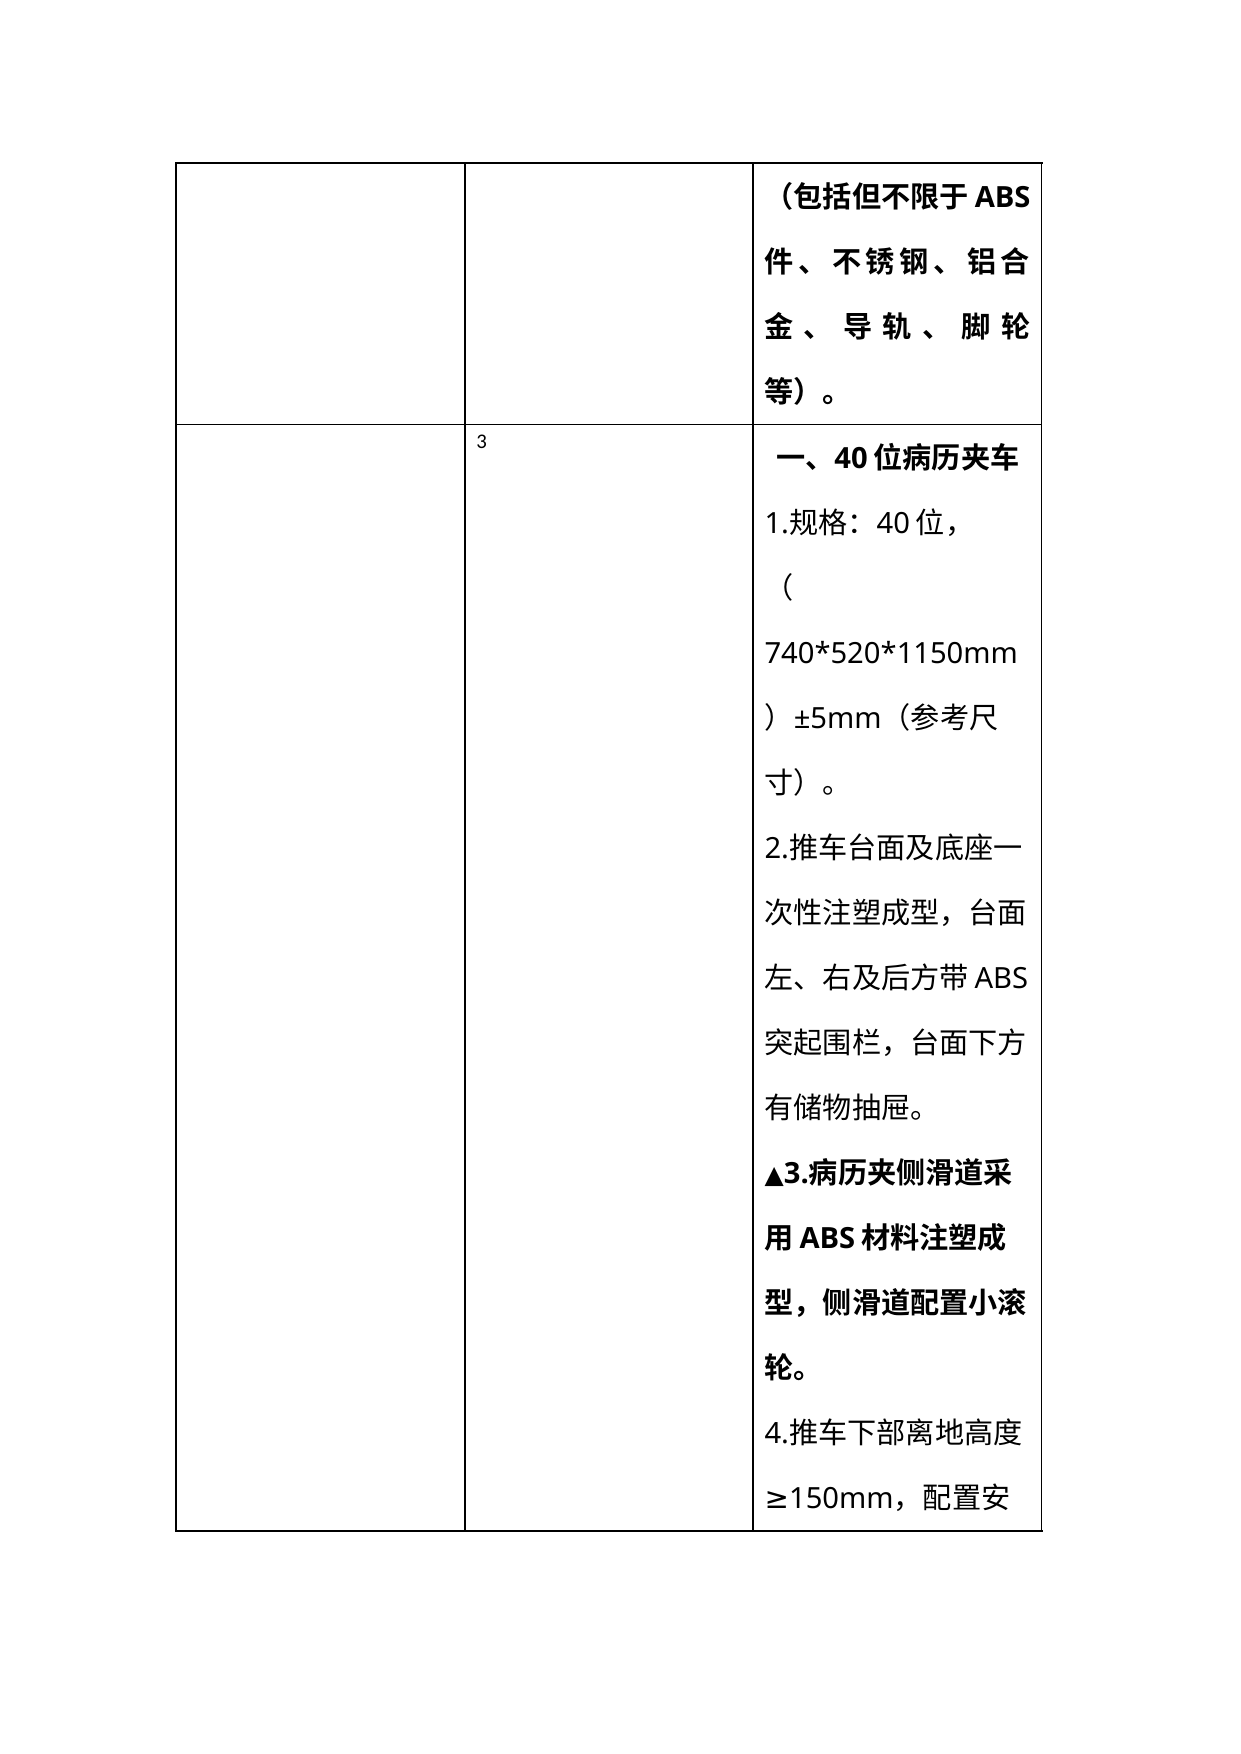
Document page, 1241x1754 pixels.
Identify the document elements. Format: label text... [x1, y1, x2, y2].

table_cell 2 [466, 164, 752, 423]
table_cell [754, 425, 1041, 1530]
table_cell [177, 425, 464, 1530]
table_cell [177, 164, 464, 423]
table_cell 3 [466, 425, 752, 1530]
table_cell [754, 164, 1041, 423]
